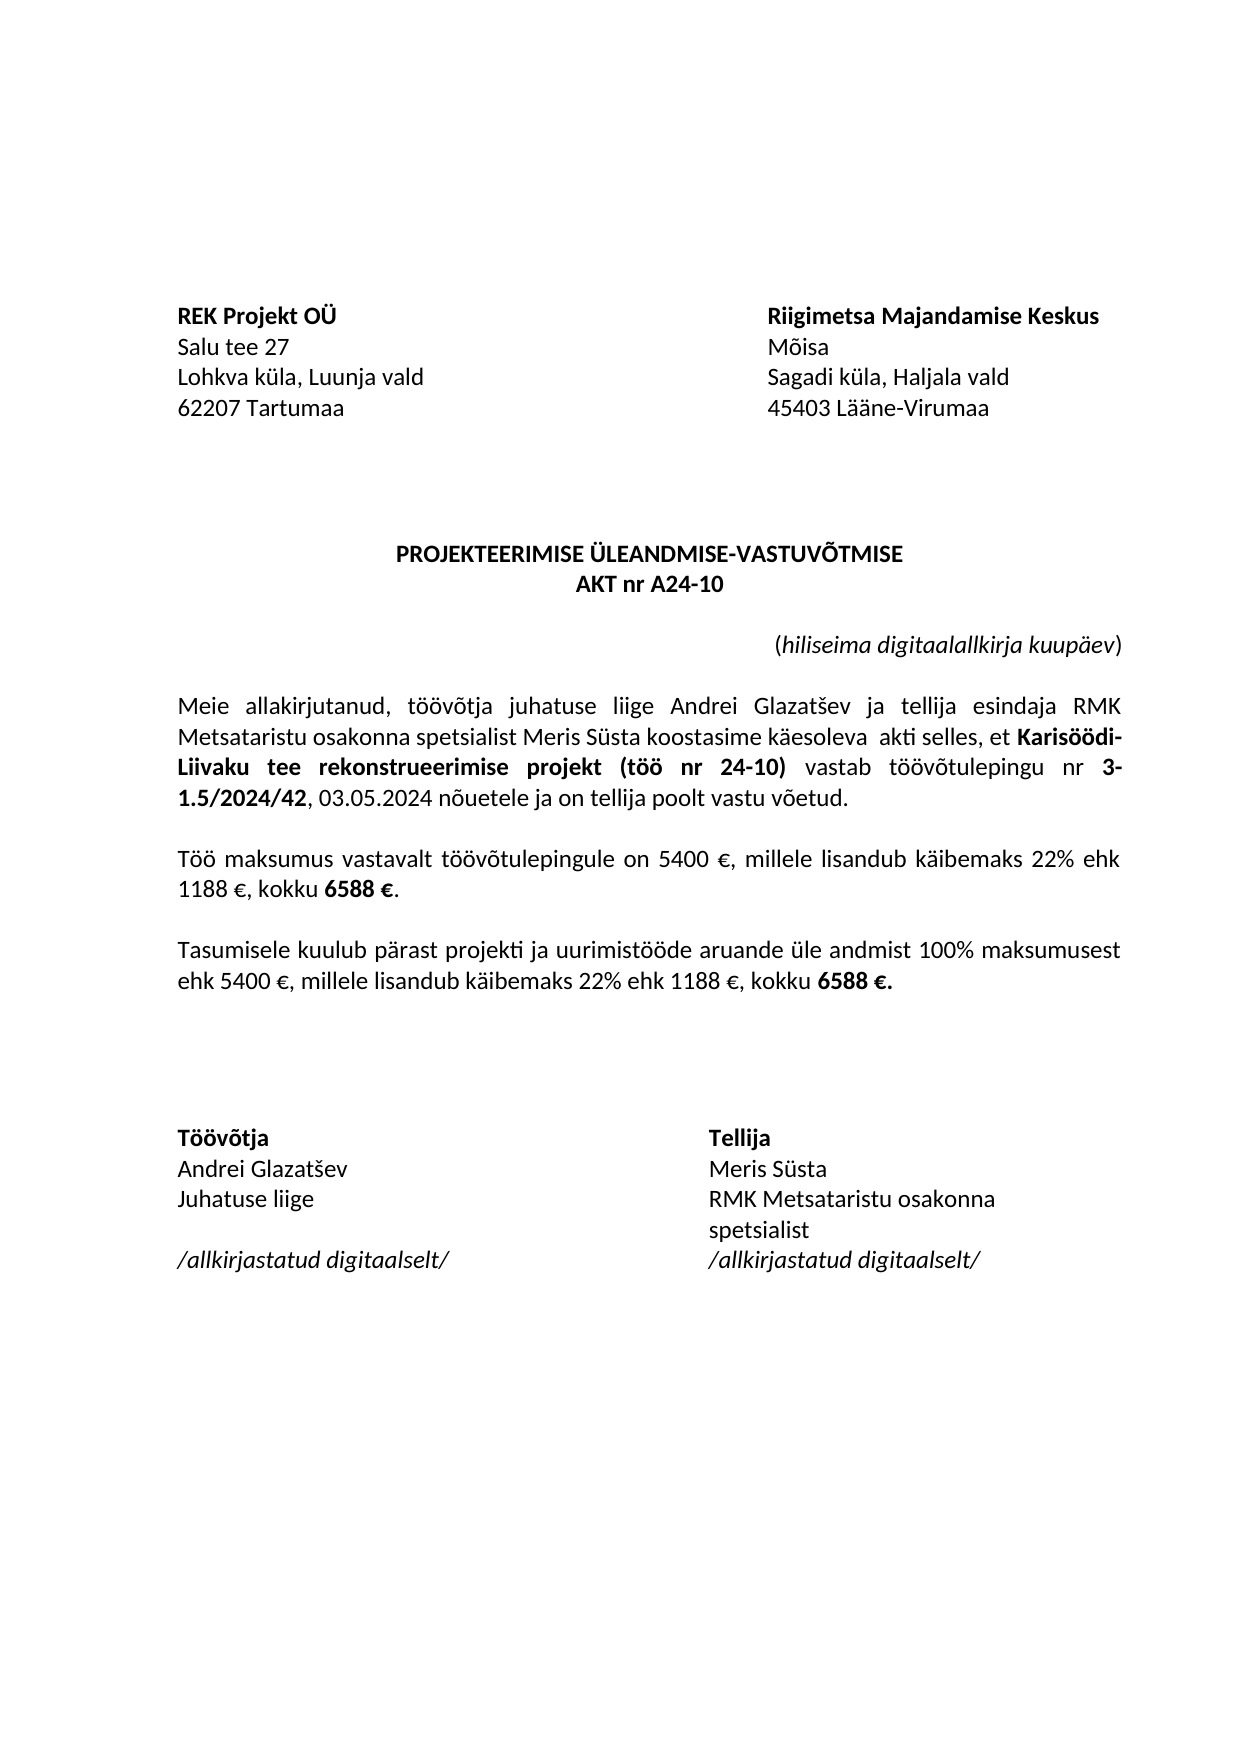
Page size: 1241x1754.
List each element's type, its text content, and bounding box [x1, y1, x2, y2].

text /allkirjastatud digitaalselt/ /allkirjastatud digitaalselt/ [177, 1244, 1122, 1275]
text Salu tee 27 Mõisa [177, 331, 1122, 361]
text (hiliseima digitaalallkirja kuupäev) [177, 629, 1122, 660]
text 62207 Tartumaa 45403 Lääne-Virumaa [177, 392, 1122, 422]
text Töövõtja Tellija [177, 1122, 1122, 1153]
text Tasumisele kuulub pärast projekti ja uurimistööde aruande üle andmist 100% maksumusest ehk 5400 €, millele lisandub käibemaks 22% ehk 1188 €, kokku 6588 €. [177, 935, 1122, 996]
subtitle PROJEKTEERIMISE ÜLEANDMISE-VASTUVÕTMISE [177, 538, 1122, 568]
subtitle REK Projekt OÜ Riigimetsa Majandamise Keskus [177, 300, 1122, 331]
text Töö maksumus vastavalt töövõtulepingule on 5400 €, millele lisandub käibemaks 22% ehk 1188 €, kokku 6588 €. [177, 843, 1122, 904]
text Andrei Glazatšev Meris Süsta [177, 1153, 1122, 1183]
text Juhatuse liige RMK Metsataristu osakonna spetsialist [177, 1183, 1122, 1244]
text Meie allakirjutanud, töövõtja juhatuse liige Andrei Glazatšev ja tellija esindaja RMK Metsataristu osakonna spetsialist Meris Süsta koostasime käesoleva akti selles, et Karisöödi-Liivaku tee rekonstrueerimise projekt (töö nr 24-10) vastab töövõtulepingu nr 3-1.5/2024/42, 03.05.2024 nõuetele ja on tellija poolt vastu võetud. [177, 691, 1122, 813]
text Lohkva küla, Luunja vald Sagadi küla, Haljala vald [177, 361, 1122, 392]
text AKT nr A24-10 [177, 568, 1122, 599]
